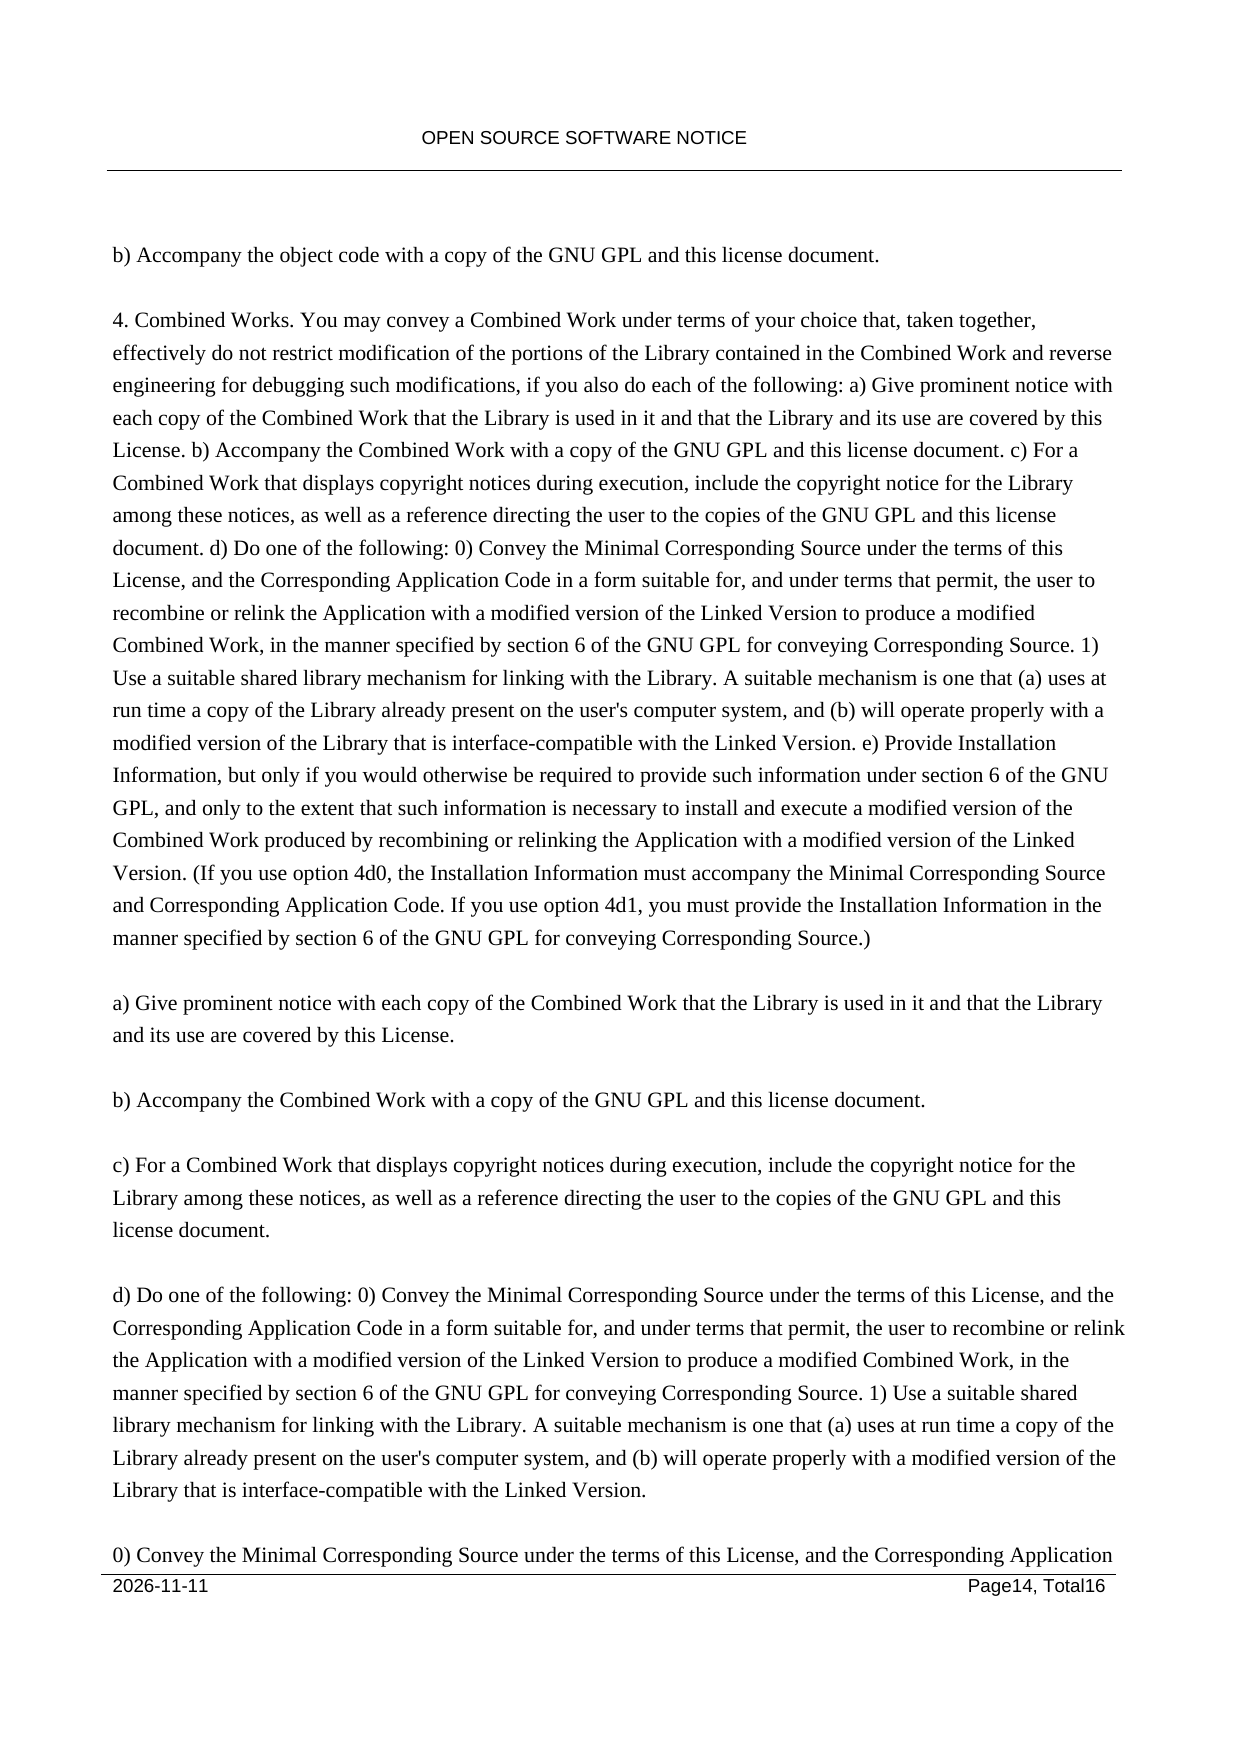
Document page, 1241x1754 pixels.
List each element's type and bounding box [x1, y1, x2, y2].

text [112, 206, 1128, 1571]
